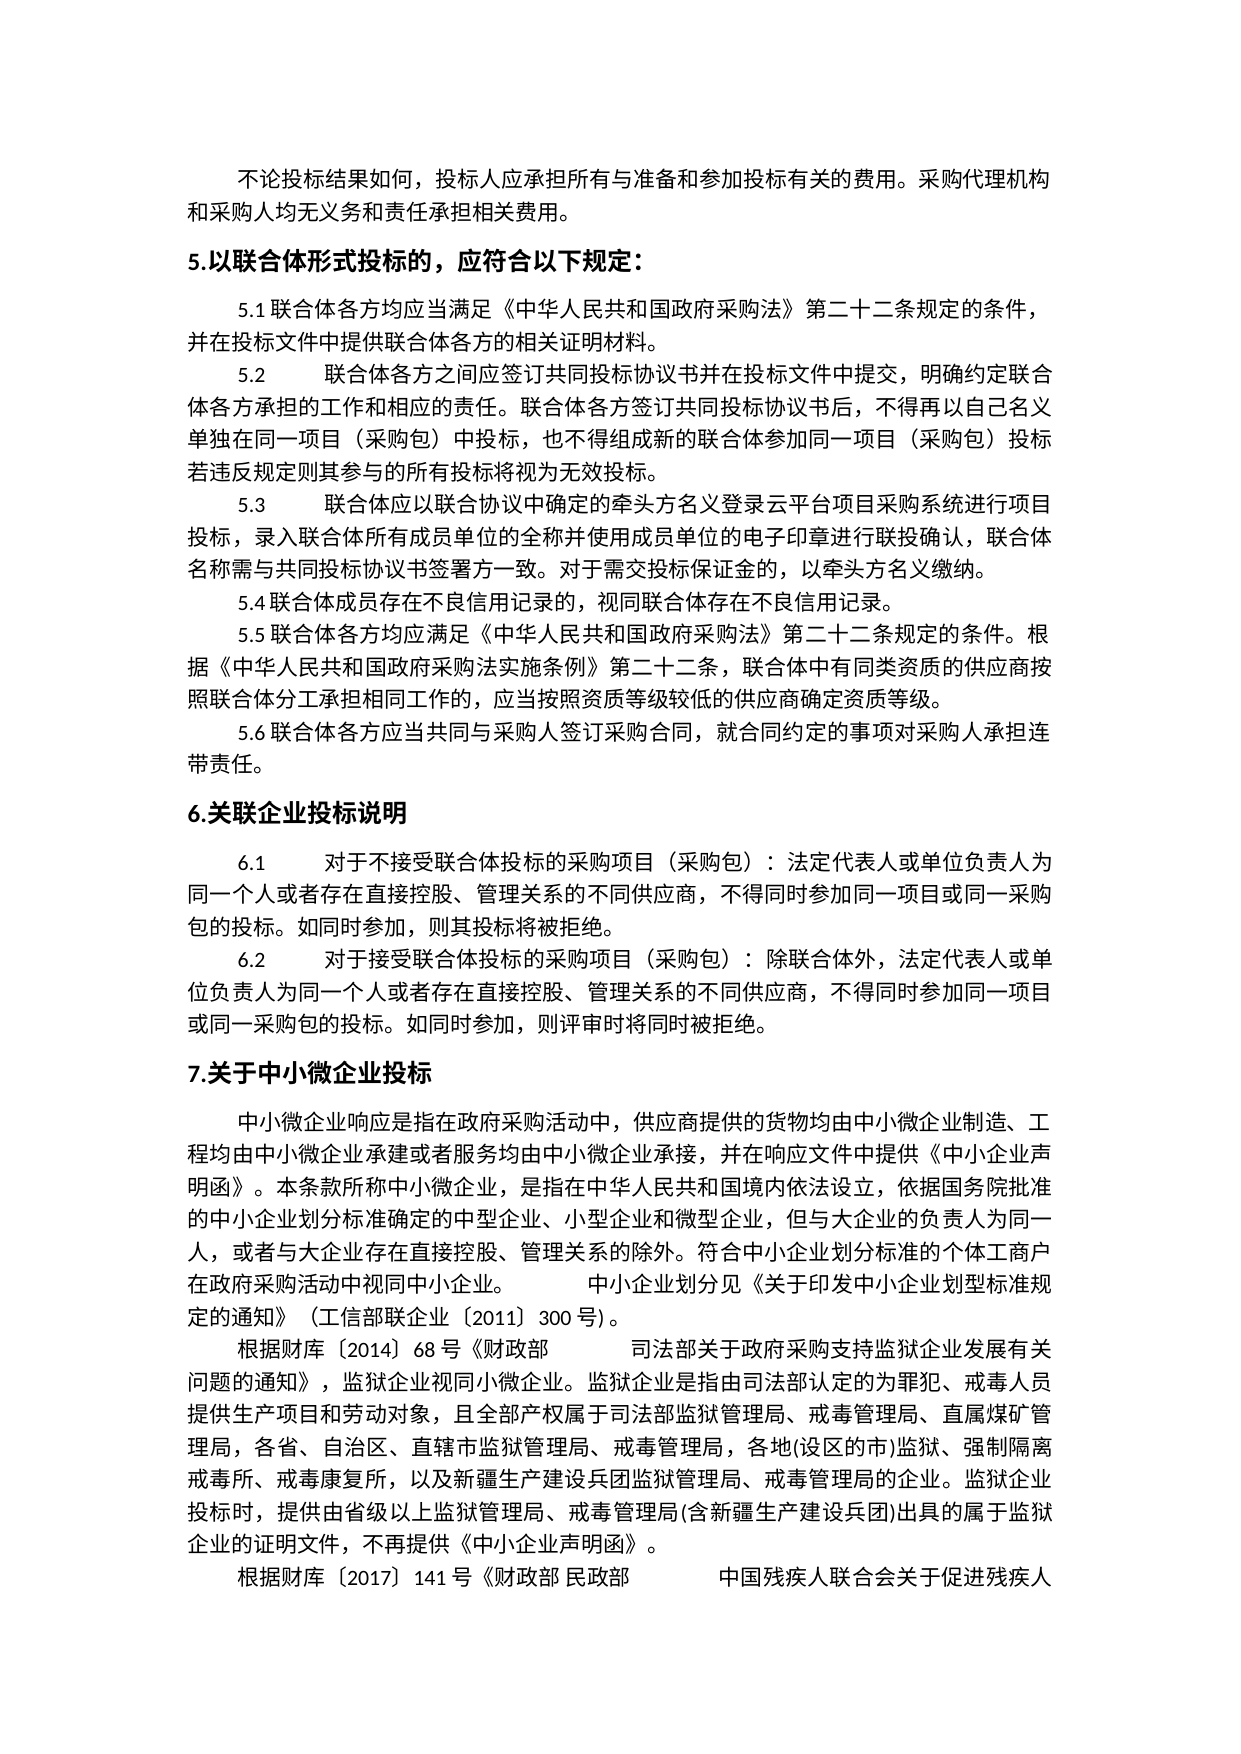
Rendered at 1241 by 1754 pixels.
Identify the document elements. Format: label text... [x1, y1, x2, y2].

text 6.2 对于接受联合体投标的采购项目（采购包）：除联合体外，法定代表人或单位负责人为同一个人或者存在直接控股、管理关系的不同供应商，不得同时参加同一项目或同一采购包的投标。如同时参加，则评审时将同时被拒绝。 [187, 942, 1053, 1039]
text 5.5联合体各方均应满足《中华人民共和国政府采购法》第二十二条规定的条件。根据《中华人民共和国政府采购法实施条例》第二十二条，联合体中有同类资质的供应商按照联合体分工承担相同工作的，应当按照资质等级较低的供应商确定资质等级。 [187, 617, 1053, 714]
text 根据财库〔2014〕68号《财政部 司法部关于政府采购支持监狱企业发展有关问题的通知》，监狱企业视同小微企业。监狱企业是指由司法部认定的为罪犯、戒毒人员提供生产项目和劳动对象，且全部产权属于司法部监狱管理局、戒毒管理局、直属煤矿管理局，各省、自治区、直辖市监狱管理局、戒毒管理局，各地(设区的市)监狱、强制隔离戒毒所、戒毒康复所，以及新疆生产建设兵团监狱管理局、戒毒管理局的企业。监狱企业投标时，提供由省级以上监狱管理局、戒毒管理局(含新疆生产建设兵团)出具的属于监狱企业的证明文件，不再提供《中小企业声明函》。 [187, 1332, 1053, 1559]
text 6.关联企业投标说明 [187, 779, 1053, 844]
text 7.关于中小微企业投标 [187, 1039, 1053, 1104]
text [187, 1559, 1053, 1592]
text 5.以联合体形式投标的，应符合以下规定： [187, 227, 1053, 292]
text 5.3 联合体应以联合协议中确定的牵头方名义登录云平台项目采购系统进行项目投标，录入联合体所有成员单位的全称并使用成员单位的电子印章进行联投确认，联合体名称需与共同投标协议书签署方一致。对于需交投标保证金的，以牵头方名义缴纳。 [187, 487, 1053, 584]
text 5.4联合体成员存在不良信用记录的，视同联合体存在不良信用记录。 [187, 584, 1053, 617]
text 中小微企业响应是指在政府采购活动中，供应商提供的货物均由中小微企业制造、工程均由中小微企业承建或者服务均由中小微企业承接，并在响应文件中提供《中小企业声明函》。本条款所称中小微企业，是指在中华人民共和国境内依法设立，依据国务院批准的中小企业划分标准确定的中型企业、小型企业和微型企业，但与大企业的负责人为同一人，或者与大企业存在直接控股、管理关系的除外。符合中小企业划分标准的个体工商户，在政府采购活动中视同中小企业。 中小企业划分见《关于印发中小企业划型标准规定的通知》（工信部联企业〔2011〕300号) 。 [187, 1104, 1053, 1332]
text 5.2 联合体各方之间应签订共同投标协议书并在投标文件中提交，明确约定联合体各方承担的工作和相应的责任。联合体各方签订共同投标协议书后，不得再以自己名义单独在同一项目（采购包）中投标，也不得组成新的联合体参加同一项目（采购包）投标，若违反规定则其参与的所有投标将视为无效投标。 [187, 357, 1053, 487]
text 5.1联合体各方均应当满足《中华人民共和国政府采购法》第二十二条规定的条件，并在投标文件中提供联合体各方的相关证明材料。 [187, 292, 1053, 357]
text 6.1 对于不接受联合体投标的采购项目（采购包）：法定代表人或单位负责人为同一个人或者存在直接控股、管理关系的不同供应商，不得同时参加同一项目或同一采购包的投标。如同时参加，则其投标将被拒绝。 [187, 844, 1053, 942]
text 5.6联合体各方应当共同与采购人签订采购合同，就合同约定的事项对采购人承担连带责任。 [187, 714, 1053, 779]
text 不论投标结果如何，投标人应承担所有与准备和参加投标有关的费用。采购代理机构和采购人均无义务和责任承担相关费用。 [187, 162, 1053, 227]
